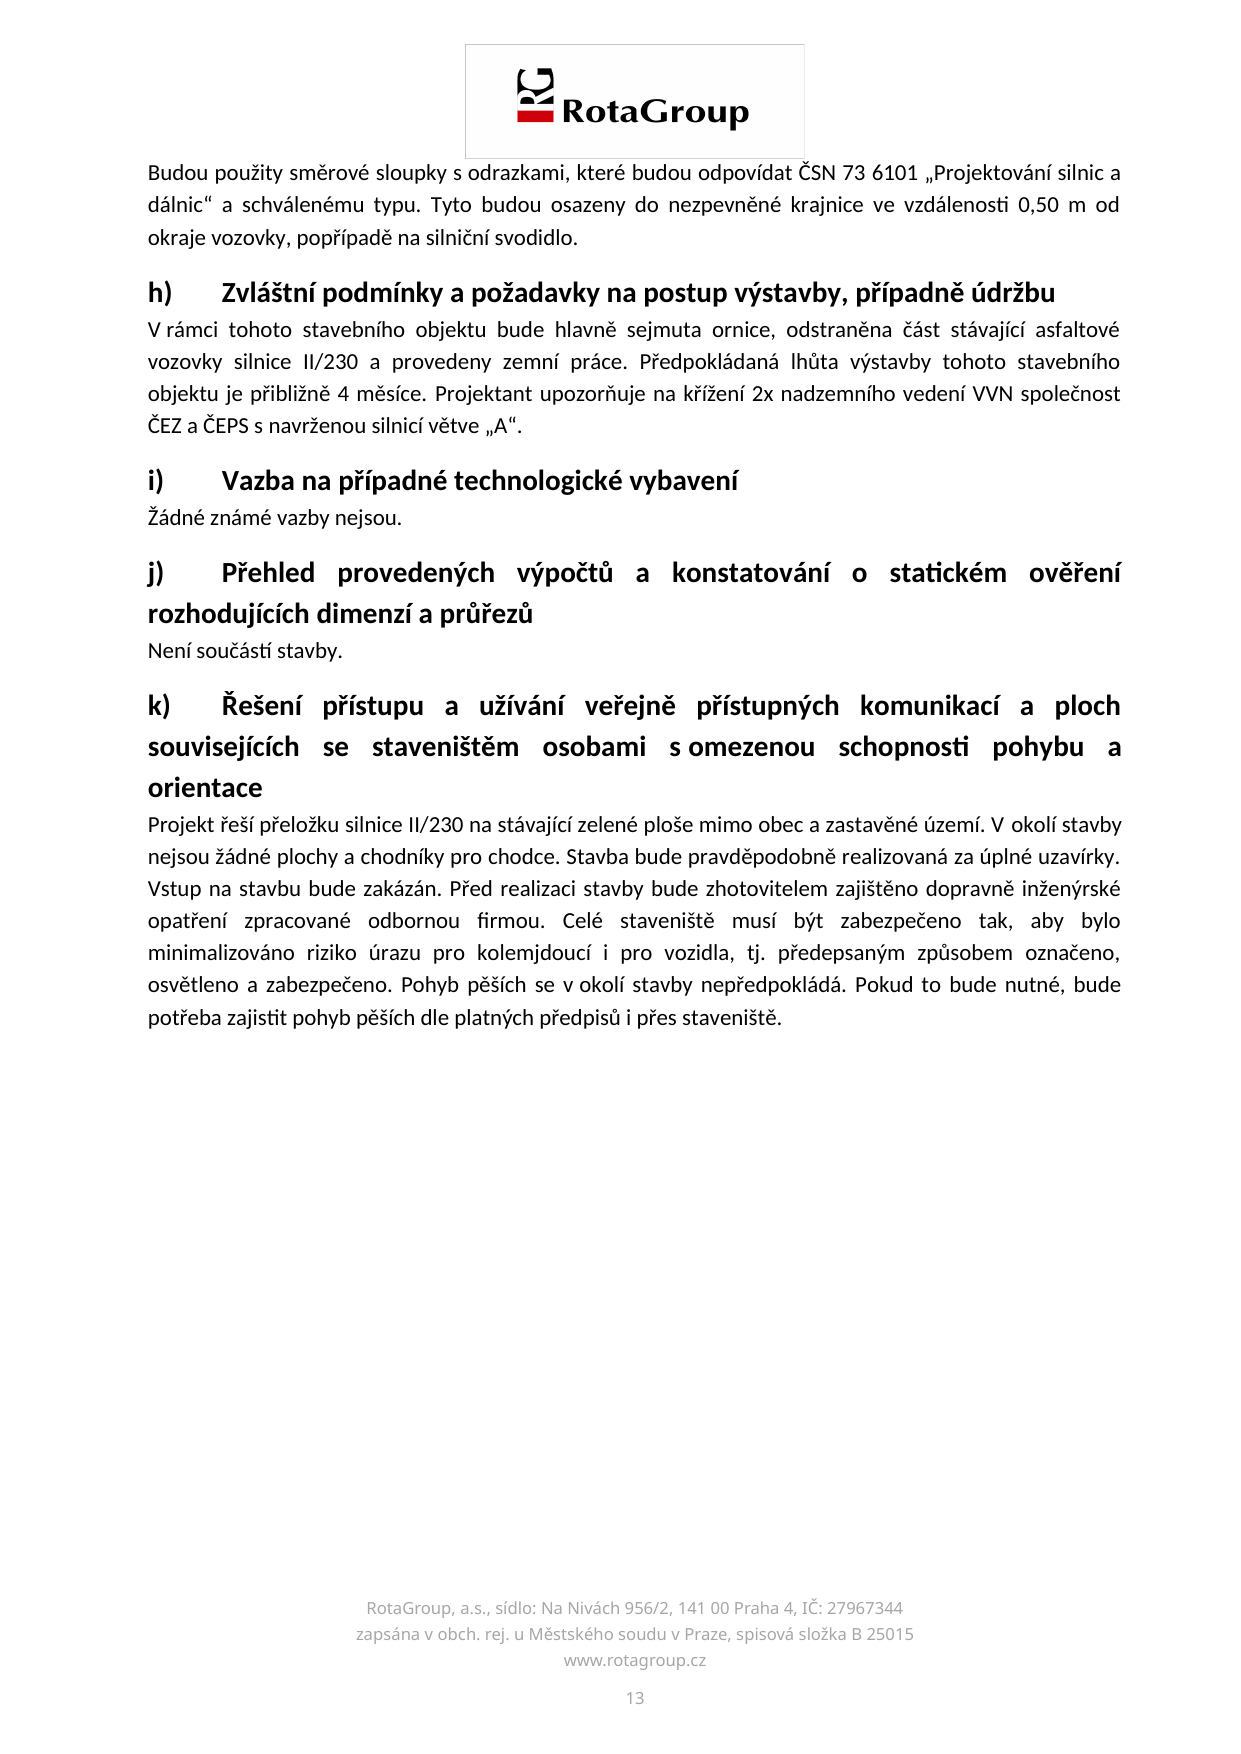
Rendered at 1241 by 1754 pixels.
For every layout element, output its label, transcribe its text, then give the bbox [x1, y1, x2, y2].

text Budou použity směrové sloupky s odrazkami, které budou odpovídat ČSN 73 6101 „Projektování silnic a dálnic“ a schválenému typu. Tyto budou osazeny do nezpevněné krajnice ve vzdálenosti 0,50 m od okraje vozovky, popřípadě na silniční svodidlo. [148, 158, 1122, 251]
subtitle Vazba na případné technologické vybavení [148, 462, 1122, 498]
subtitle Zvláštní podmínky a požadavky na postup výstavby, případně údržbu [148, 274, 1122, 309]
picture [465, 44, 805, 159]
list Žádné známé vazby nejsou. [148, 503, 1122, 531]
subtitle Přehled provedených výpočtů a konstatování o statickém ověření rozhodujících dimenzí a průřezů [148, 554, 1122, 631]
subtitle Řešení přístupu a užívání veřejně přístupných komunikací a ploch souvisejících se staveništěm osobami s omezenou schopnosti pohybu a orientace [148, 687, 1122, 804]
list V rámci tohoto stavebního objektu bude hlavně sejmuta ornice, odstraněna část stávající asfaltové vozovky silnice II/230 a provedeny zemní práce. Předpokládaná lhůta výstavby tohoto stavebního objektu je přibližně 4 měsíce. Projektant upozorňuje na křížení 2x nadzemního vedení VVN společnost ČEZ a ČEPS s navrženou silnicí větve „A“. [148, 315, 1122, 439]
list Projekt řeší přeložku silnice II/230 na stávající zelené ploše mimo obec a zastavěné území. V okolí stavby nejsou žádné plochy a chodníky pro chodce. Stavba bude pravděpodobně realizovaná za úplné uzavírky. Vstup na stavbu bude zakázán. Před realizaci stavby bude zhotovitelem zajištěno dopravně inženýrské opatření zpracované odbornou firmou. Celé staveniště musí být zabezpečeno tak, aby bylo minimalizováno riziko úrazu pro kolemjdoucí i pro vozidla, tj. předepsaným způsobem označeno, osvětleno a zabezpečeno. Pohyb pěších se v okolí stavby nepředpokládá. Pokud to bude nutné, bude potřeba zajistit pohyb pěších dle platných předpisů i přes staveniště. [148, 810, 1122, 1031]
list Není součástí stavby. [148, 636, 1122, 664]
